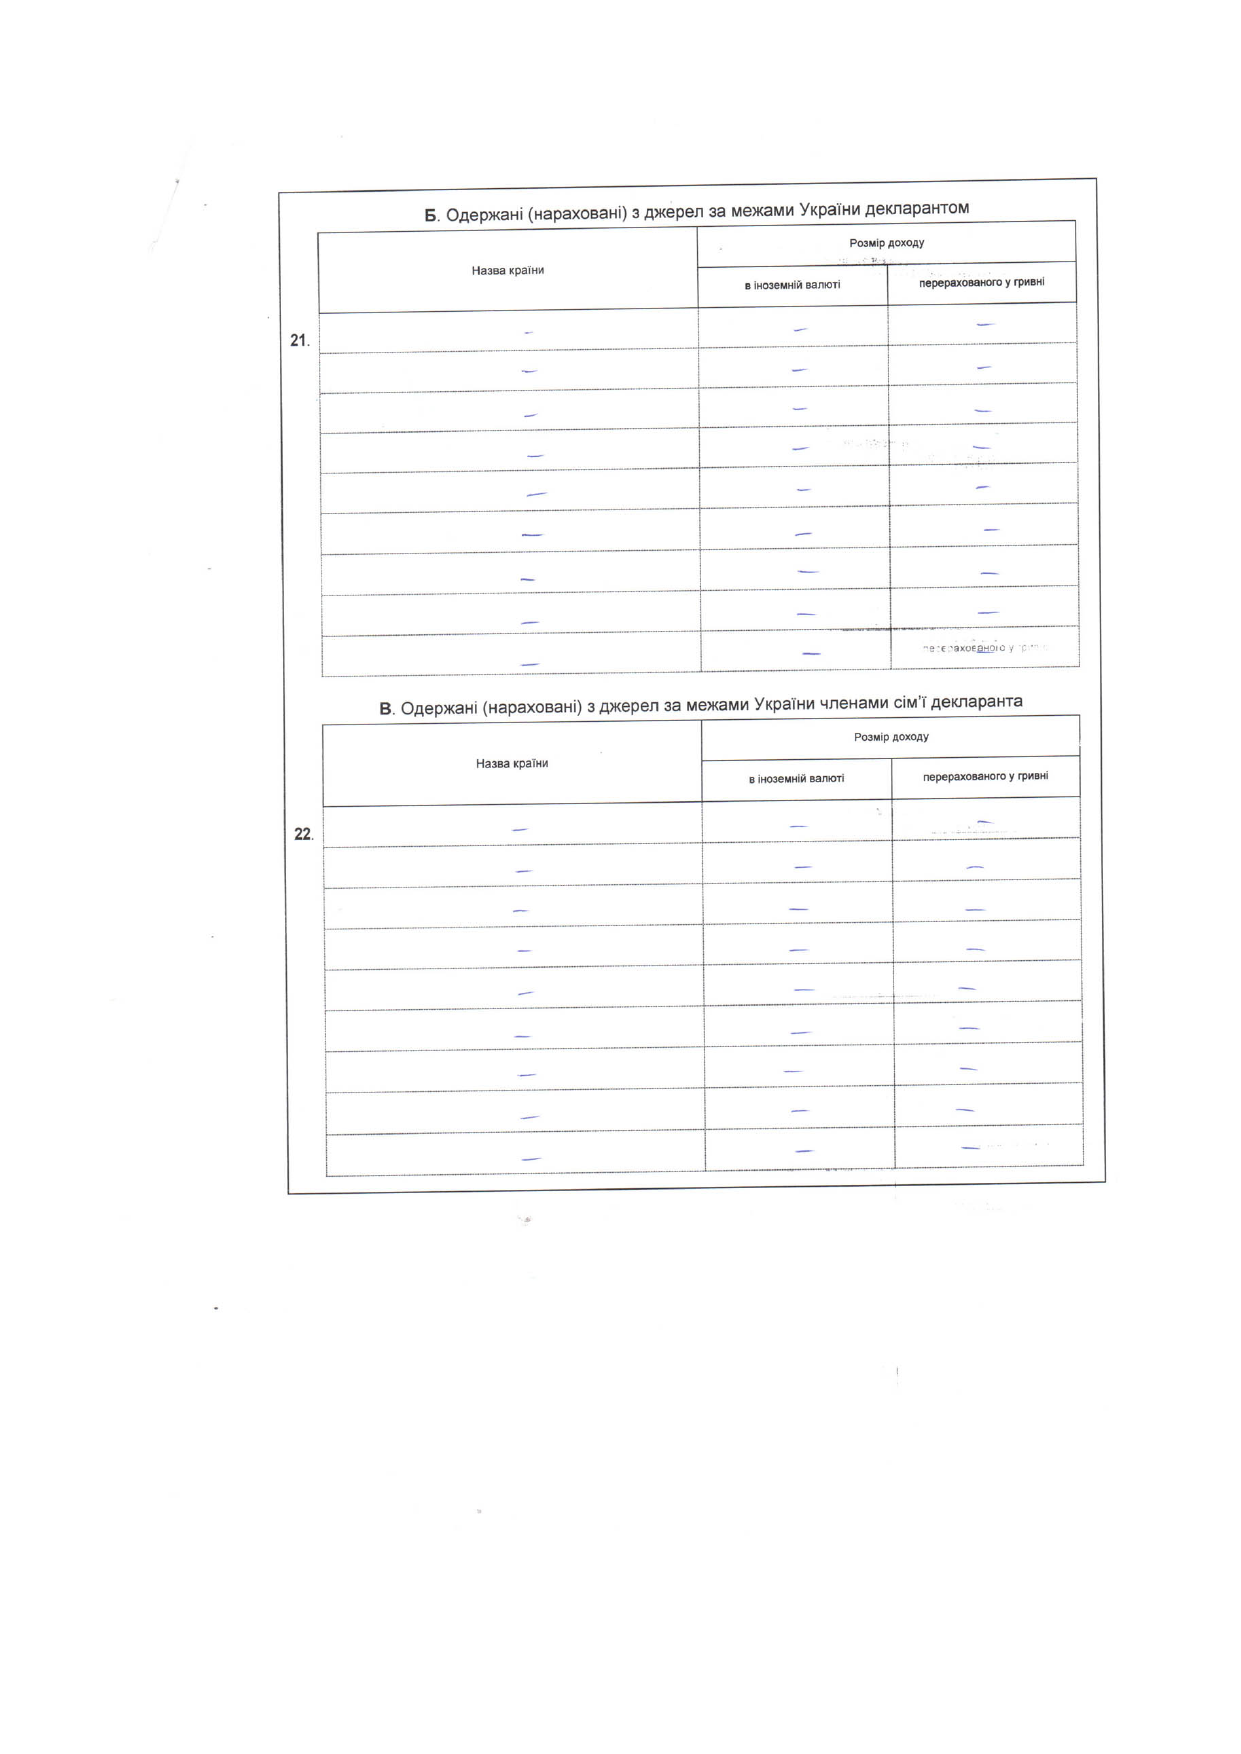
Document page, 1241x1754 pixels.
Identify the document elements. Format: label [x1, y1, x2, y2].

picture [103, 118, 1122, 1558]
